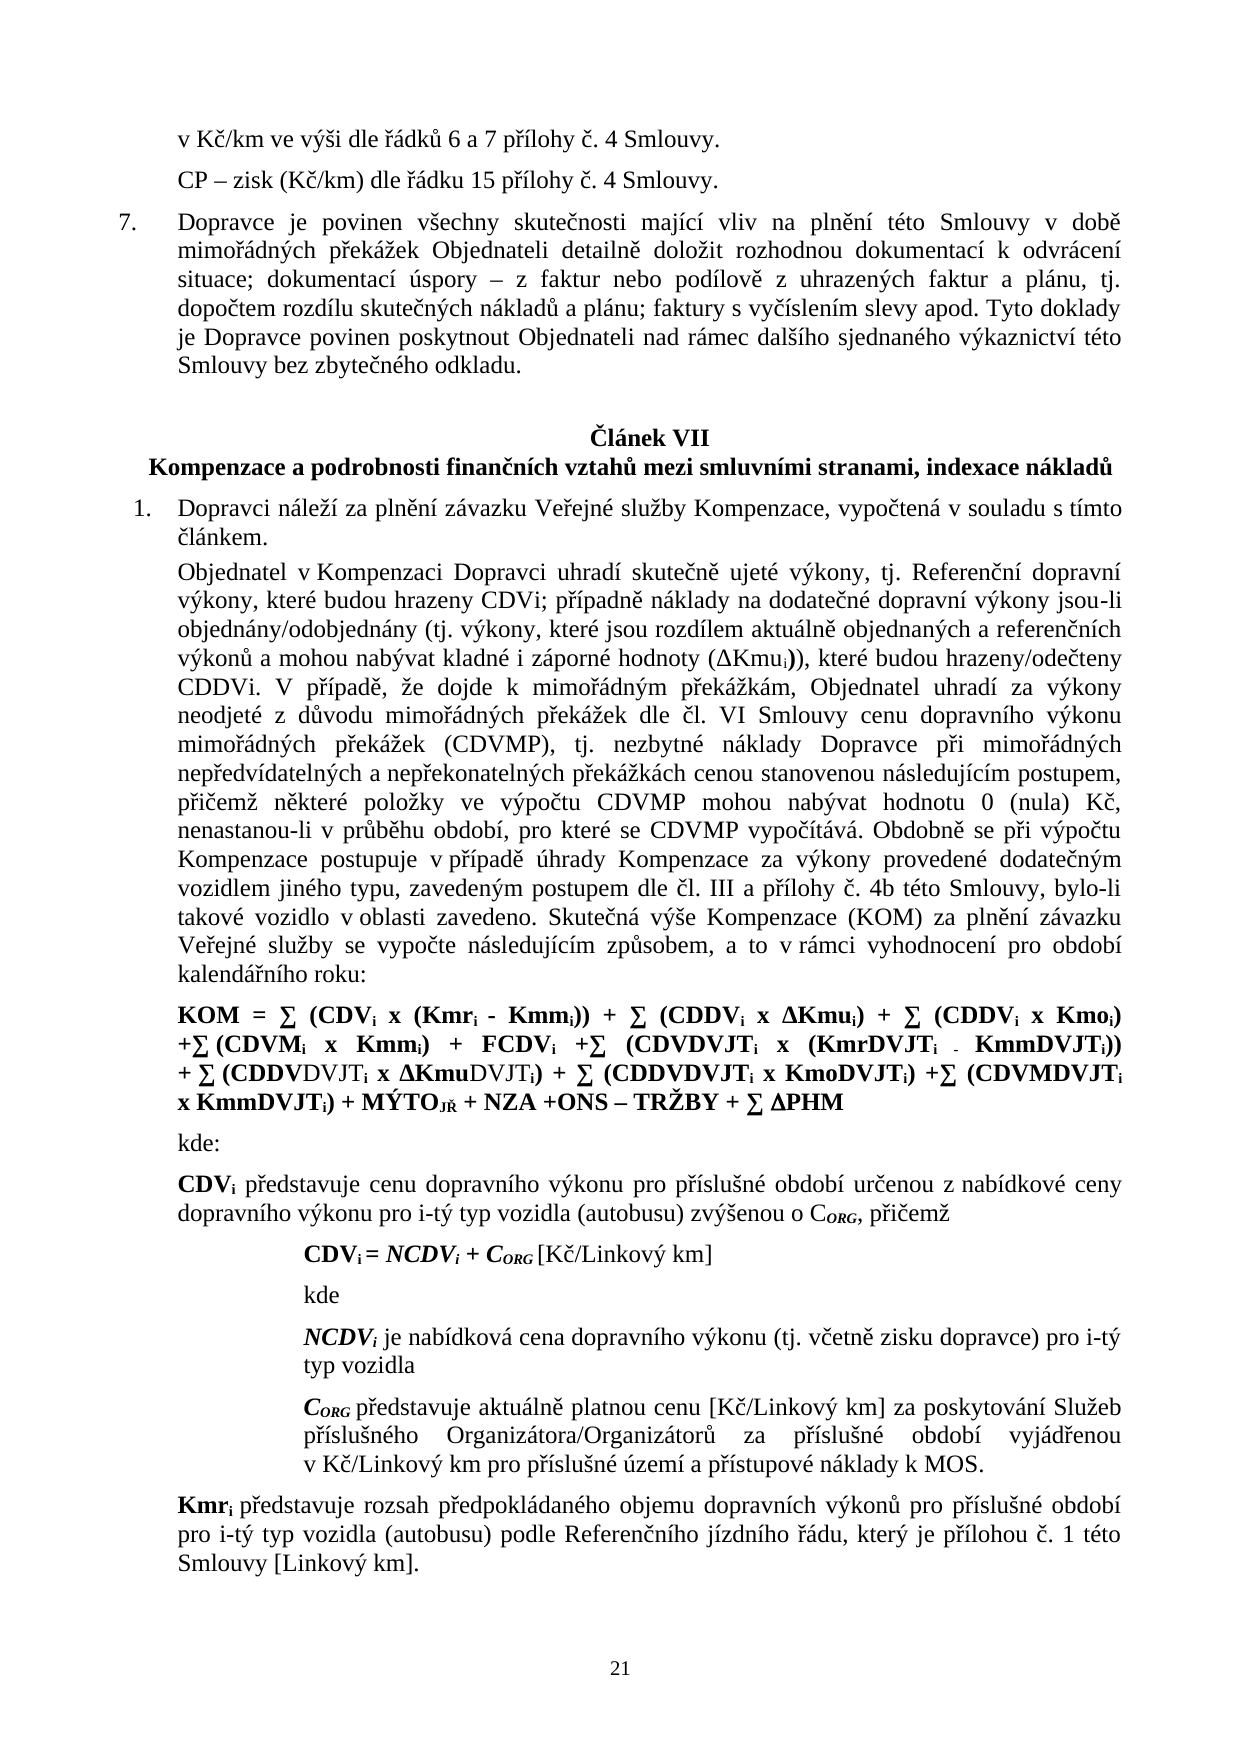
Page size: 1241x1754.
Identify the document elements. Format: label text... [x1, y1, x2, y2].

text Článek VII [177, 423, 1122, 452]
text CORG představuje aktuálně platnou cenu [Kč/Linkový km] za poskytování Služeb příslušného Organizátora/Organizátorů za příslušné období vyjádřenou v Kč/Linkový km pro příslušné území a přístupové náklady k MOS. [303, 1392, 1122, 1478]
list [177, 124, 1122, 153]
text Kmri představuje rozsah předpokládaného objemu dopravních výkonů pro příslušné období pro i-tý typ vozidla (autobusu) podle Referenčního jízdního řádu, který je přílohou č. 1 této Smlouvy [Linkový km]. [177, 1490, 1122, 1577]
text kde: [177, 1128, 1122, 1157]
text KOM = ∑ (CDVi x (Kmri - Kmmi)) + ∑ (CDDVi x ΔKmui) + ∑ (CDDVi x Kmoi) +∑ (CDVMi x Kmmi) + FCDVi +∑ (CDVDVJTi x (KmrDVJTi - KmmDVJTi)) + ∑ (CDDVDVJTi x ΔKmuDVJTi) + ∑ (CDDVDVJTi x KmoDVJTi) +∑ (CDVMDVJTi x KmmDVJTi) + MÝTOJŘ + NZA +ONS – TRŽBY + ∑ PHM [177, 1000, 1122, 1115]
text Dopravce je povinen všechny skutečnosti mající vliv na plnění této Smlouvy v době mimořádných překážek Objednateli detailně doložit rozhodnou dokumentací k odvrácení situace; dokumentací úspory – z faktur nebo podílově z uhrazených faktur a plánu, tj. dopočtem rozdílu skutečných nákladů a plánu; faktury s vyčíslením slevy apod. Tyto doklady je Dopravce povinen poskytnout Objednateli nad rámec dalšího sjednaného výkaznictví této Smlouvy bez zbytečného odkladu. [118, 207, 1122, 379]
text NCDVi je nabídková cena dopravního výkonu (tj. včetně zisku dopravce) pro i-tý typ vozidla [303, 1322, 1122, 1379]
text Objednatel v Kompenzaci Dopravci uhradí skutečně ujeté výkony, tj. Referenční dopravní výkony, které budou hrazeny CDVi; případně náklady na dodatečné dopravní výkony jsou-li objednány/odobjednány (tj. výkony, které jsou rozdílem aktuálně objednaných a referenčních výkonů a mohou nabývat kladné i záporné hodnoty (ΔKmui)), které budou hrazeny/odečteny CDDVi. V případě, že dojde k mimořádným překážkám, Objednatel uhradí za výkony neodjeté z důvodu mimořádných překážek dle čl. VI Smlouvy cenu dopravního výkonu mimořádných překážek (CDVMP), tj. nezbytné náklady Dopravce při mimořádných nepředvídatelných a nepřekonatelných překážkách cenou stanovenou následujícím postupem, přičemž některé položky ve výpočtu CDVMP mohou nabývat hodnotu 0 (nula) Kč, nenastanou-li v průběhu období, pro které se CDVMP vypočítává. Obdobně se při výpočtu Kompenzace postupuje v případě úhrady Kompenzace za výkony provedené dodatečným vozidlem jiného typu, zavedeným postupem dle čl. III a přílohy č. 4b této Smlouvy, bylo-li takové vozidlo v oblasti zavedeno. Skutečná výše Kompenzace (KOM) za plnění závazku Veřejné služby se vypočte následujícím způsobem, a to v rámci vyhodnocení pro období kalendářního roku: [177, 557, 1122, 988]
text kde [303, 1280, 1122, 1309]
text Dopravci náleží za plnění závazku Veřejné služby Kompenzace, vypočtená v souladu s tímto článkem. [133, 493, 1122, 550]
list CP – zisk (Kč/km) dle řádku 15 přílohy č. 4 Smlouvy. [177, 165, 1122, 194]
text CDVi představuje cenu dopravního výkonu pro příslušné období určenou z nabídkové ceny dopravního výkonu pro i-tý typ vozidla (autobusu) zvýšenou o CORG, přičemž [177, 1169, 1122, 1227]
text CDVi = NCDVi + CORG [Kč/Linkový km] [303, 1239, 1122, 1268]
text Kompenzace a podrobnosti finančních vztahů mezi smluvními stranami, indexace nákladů [140, 452, 1122, 480]
